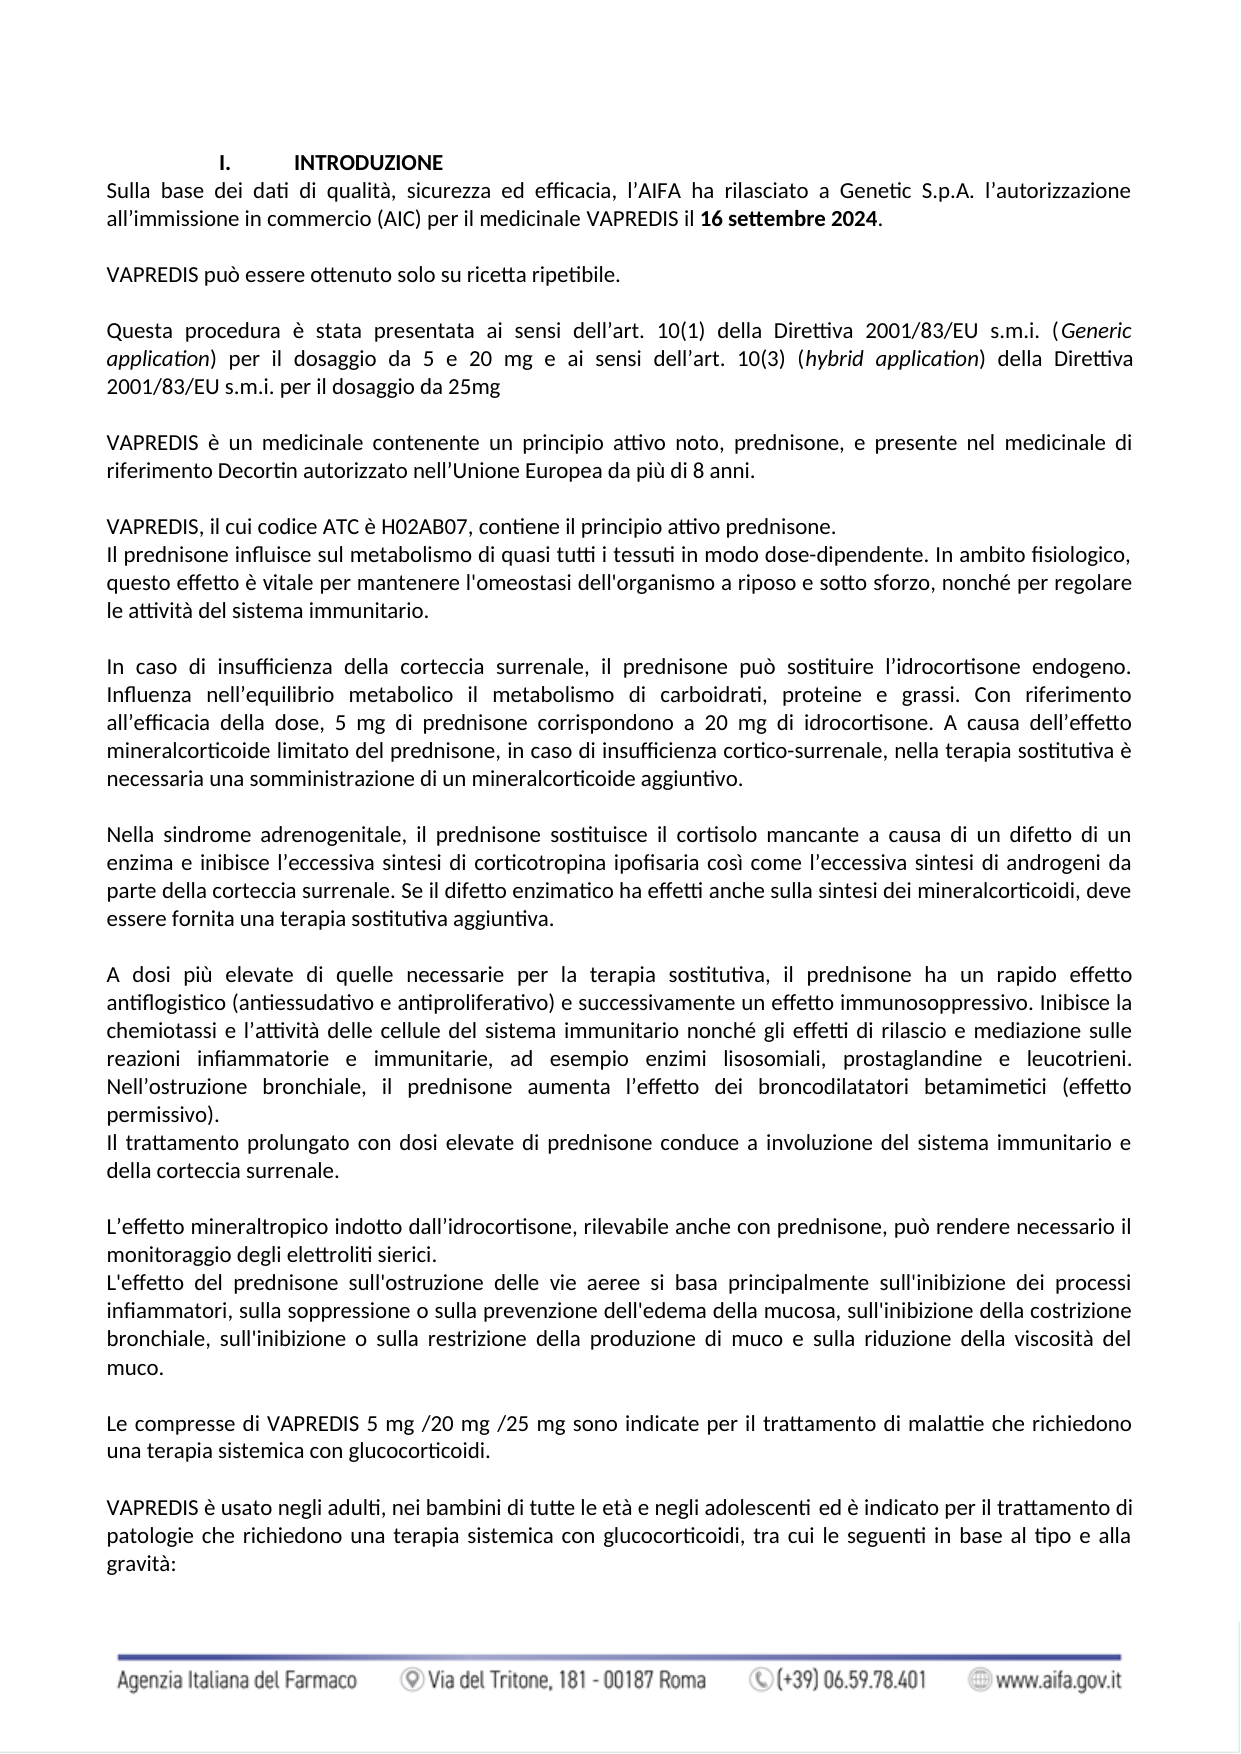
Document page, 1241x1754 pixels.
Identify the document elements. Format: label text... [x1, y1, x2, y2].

text Nella sindrome adrenogenitale, il prednisone sostituisce il cortisolo mancante a causa di un difetto di un enzima e inibisce l’eccessiva sintesi di corticotropina ipofisaria così come l’eccessiva sintesi di androgeni da parte della corteccia surrenale. Se il difetto enzimatico ha effetti anche sulla sintesi dei mineralcorticoidi, deve essere fornita una terapia sostitutiva aggiuntiva. [106, 820, 1134, 932]
text L'effetto del prednisone sull'ostruzione delle vie aeree si basa principalmente sull'inibizione dei processi infiammatori, sulla soppressione o sulla prevenzione dell'edema della mucosa, sull'inibizione della costrizione bronchiale, sull'inibizione o sulla restrizione della produzione di muco e sulla riduzione della viscosità del muco. [106, 1268, 1134, 1381]
picture [0, 1622, 1241, 1754]
text Questa procedura è stata presentata ai sensi dell’art. 10(1) della Direttiva 2001/83/EU s.m.i. (Generic application) per il dosaggio da 5 e 20 mg e ai sensi dell’art. 10(3) (hybrid application) della Direttiva 2001/83/EU s.m.i. per il dosaggio da 25mg [106, 316, 1134, 400]
text VAPREDIS è usato negli adulti, nei bambini di tutte le età e negli adolescenti ed è indicato per il trattamento di patologie che richiedono una terapia sistemica con glucocorticoidi, tra cui le seguenti in base al tipo e alla gravità: [106, 1493, 1134, 1577]
text Il trattamento prolungato con dosi elevate di prednisone conduce a involuzione del sistema immunitario e della corteccia surrenale. [106, 1128, 1134, 1184]
text Le compresse di VAPREDIS 5 mg /20 mg /25 mg sono indicate per il trattamento di malattie che richiedono una terapia sistemica con glucocorticoidi. [106, 1409, 1134, 1465]
text Sulla base dei dati di qualità, sicurezza ed efficacia, l’AIFA ha rilasciato a Genetic S.p.A. l’autorizzazione all’immissione in commercio (AIC) per il medicinale VAPREDIS il 16 settembre 2024. [106, 176, 1134, 232]
text A dosi più elevate di quelle necessarie per la terapia sostitutiva, il prednisone ha un rapido effetto antiflogistico (antiessudativo e antiproliferativo) e successivamente un effetto immunosoppressivo. Inibisce la chemiotassi e l’attività delle cellule del sistema immunitario nonché gli effetti di rilascio e mediazione sulle reazioni infiammatorie e immunitarie, ad esempio enzimi lisosomiali, prostaglandine e leucotrieni. Nell’ostruzione bronchiale, il prednisone aumenta l’effetto dei broncodilatatori betamimetici (effetto permissivo). [106, 960, 1134, 1128]
text Il prednisone influisce sul metabolismo di quasi tutti i tessuti in modo dose-dipendente. In ambito fisiologico, questo effetto è vitale per mantenere l'omeostasi dell'organismo a riposo e sotto sforzo, nonché per regolare le attività del sistema immunitario. [106, 540, 1134, 624]
text VAPREDIS, il cui codice ATC è H02AB07, contiene il principio attivo prednisone. [106, 512, 1134, 540]
list INTRODUZIONE [219, 148, 1134, 176]
text In caso di insufficienza della corteccia surrenale, il prednisone può sostituire l’idrocortisone endogeno. Influenza nell’equilibrio metabolico il metabolismo di carboidrati, proteine e grassi. Con riferimento all’efficacia della dose, 5 mg di prednisone corrispondono a 20 mg di idrocortisone. A causa dell’effetto mineralcorticoide limitato del prednisone, in caso di insufficienza cortico-surrenale, nella terapia sostitutiva è necessaria una somministrazione di un mineralcorticoide aggiuntivo. [106, 652, 1134, 792]
text VAPREDIS può essere ottenuto solo su ricetta ripetibile. [106, 260, 1134, 288]
text VAPREDIS è un medicinale contenente un principio attivo noto, prednisone, e presente nel medicinale di riferimento Decortin autorizzato nell’Unione Europea da più di 8 anni. [106, 428, 1134, 484]
text L’effetto mineraltropico indotto dall’idrocortisone, rilevabile anche con prednisone, può rendere necessario il monitoraggio degli elettroliti sierici. [106, 1212, 1134, 1268]
